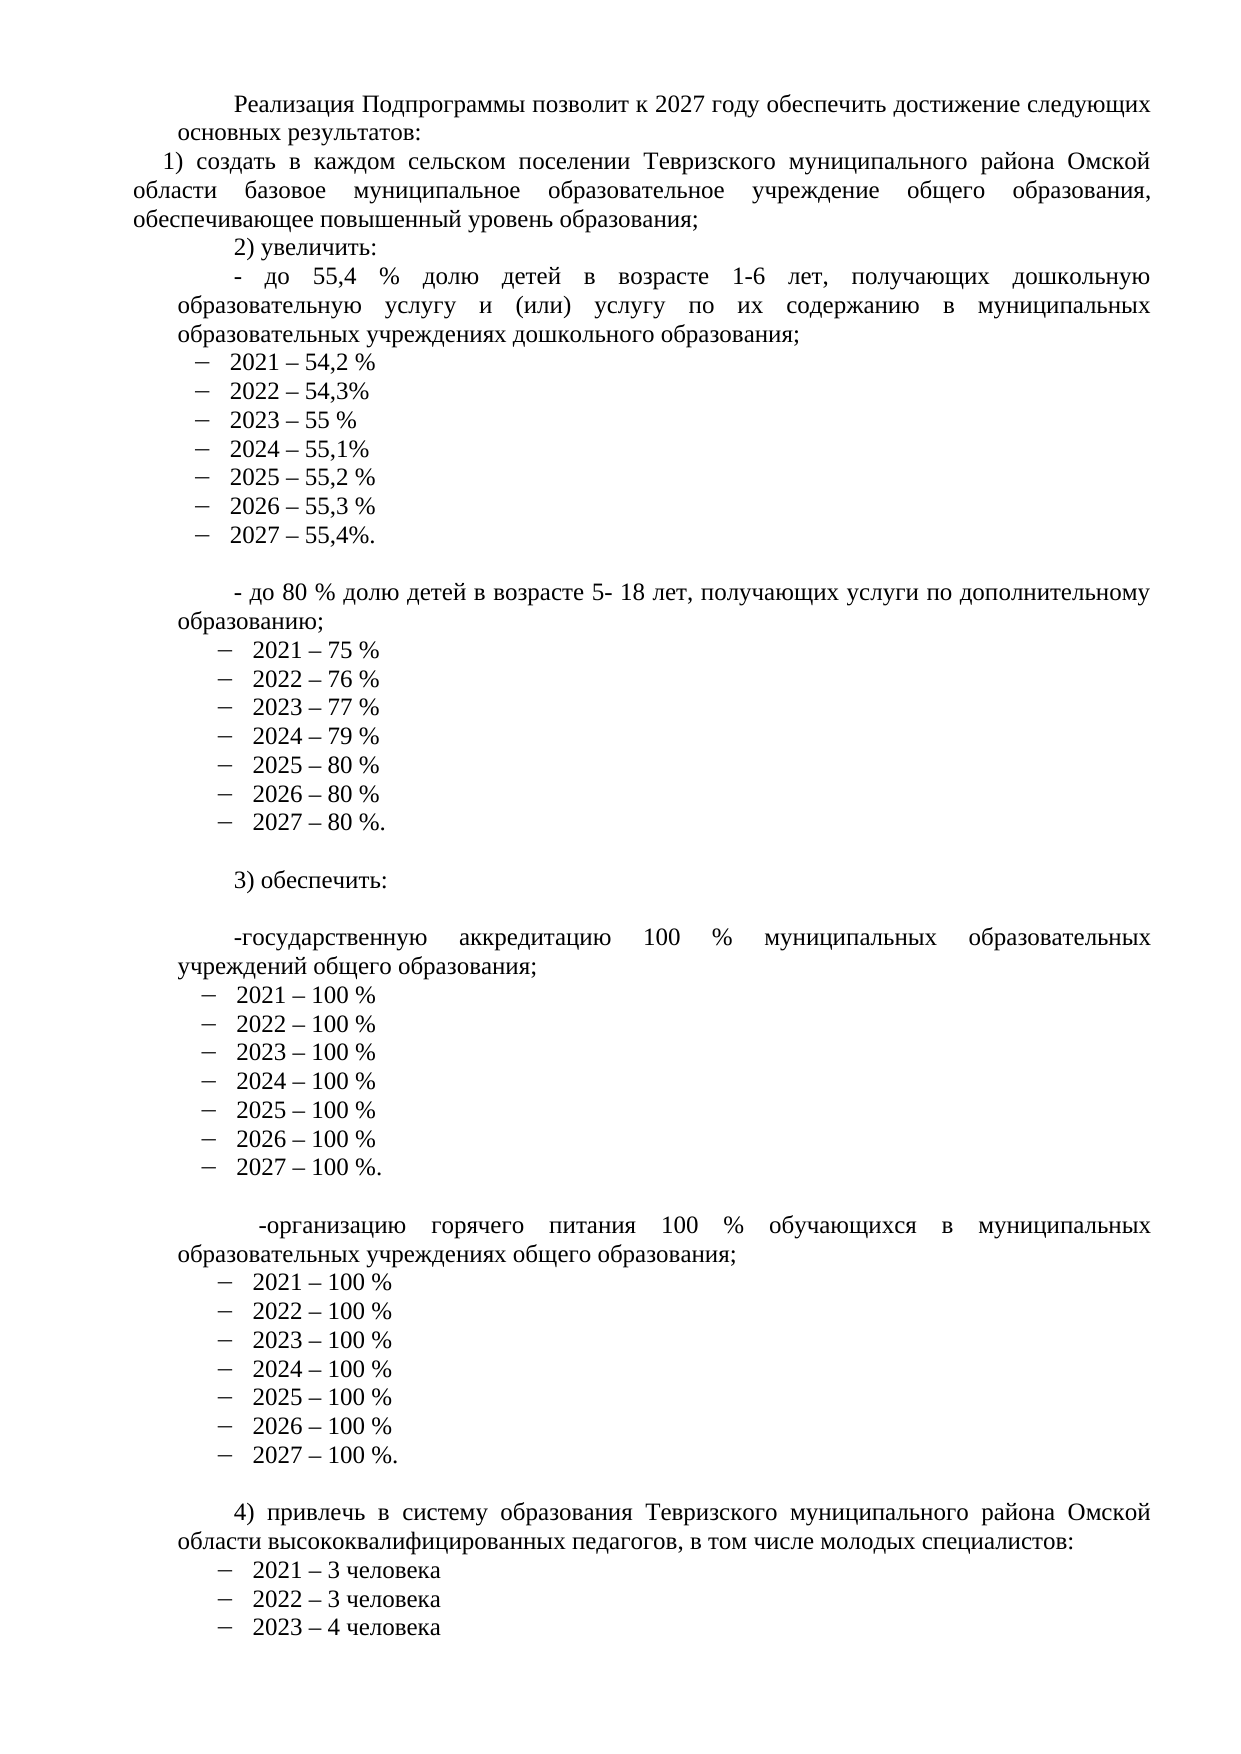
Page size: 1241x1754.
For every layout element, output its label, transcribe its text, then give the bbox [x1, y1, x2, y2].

list 2027 – 80 %. [215, 807, 1152, 836]
list 2023 – 4 человека [215, 1612, 1152, 1641]
list 2022 – 3 человека [215, 1584, 1152, 1612]
list 2027 – 55,4%. [192, 520, 1152, 549]
text - до 55,4 % долю детей в возрасте 1-6 лет, получающих дошкольную образовательную услугу и (или) услугу по их содержанию в муниципальных образовательных учреждениях дошкольного образования; [177, 261, 1152, 347]
list 2021 – 100 % [215, 1267, 1152, 1296]
list 2024 – 100 % [199, 1066, 1152, 1095]
list 2022 – 100 % [199, 1009, 1152, 1037]
text 4) привлечь в систему образования Тевризского муниципального района Омской области высококвалифицированных педагогов, в том числе молодых специалистов: [177, 1497, 1152, 1555]
list 2026 – 80 % [215, 779, 1152, 807]
list 2027 – 100 %. [199, 1152, 1152, 1181]
list 2025 – 100 % [215, 1382, 1152, 1411]
list 2024 – 79 % [215, 721, 1152, 750]
list 2022 – 54,3% [192, 376, 1152, 405]
text 3) обеспечить: [177, 865, 1152, 894]
list 2026 – 55,3 % [192, 491, 1152, 520]
text 2) увеличить: [177, 232, 1152, 261]
text -организацию горячего питания 100 % обучающихся в муниципальных образовательных учреждениях общего образования; [177, 1210, 1152, 1267]
list 2022 – 100 % [215, 1296, 1152, 1325]
list 2025 – 100 % [199, 1095, 1152, 1124]
text -государственную аккредитацию 100 % муниципальных образовательных учреждений общего образования; [177, 922, 1152, 980]
text - до 80 % долю детей в возрасте 5- 18 лет, получающих услуги по дополнительному образованию; [177, 577, 1152, 635]
list 2021 – 54,2 % [192, 347, 1152, 376]
list 2023 – 100 % [199, 1037, 1152, 1066]
list 2025 – 55,2 % [192, 462, 1152, 491]
list 2023 – 55 % [192, 405, 1152, 434]
list 2021 – 3 человека [215, 1555, 1152, 1584]
list 2025 – 80 % [215, 750, 1152, 779]
list 2022 – 76 % [215, 664, 1152, 692]
list 2021 – 75 % [215, 635, 1152, 664]
list 2023 – 77 % [215, 692, 1152, 721]
list 2026 – 100 % [215, 1411, 1152, 1440]
list 2023 – 100 % [215, 1325, 1152, 1354]
list 2024 – 55,1% [192, 434, 1152, 462]
text 1) создать в каждом сельском поселении Тевризского муниципального района Омской области базовое муниципальное образовательное учреждение общего образования, обеспечивающее повышенный уровень образования; [133, 146, 1152, 232]
list 2027 – 100 %. [215, 1440, 1152, 1469]
list 2021 – 100 % [199, 980, 1152, 1009]
list 2024 – 100 % [215, 1354, 1152, 1382]
list 2026 – 100 % [199, 1124, 1152, 1152]
text Реализация Подпрограммы позволит к 2027 году обеспечить достижение следующих основных результатов: [177, 89, 1152, 146]
